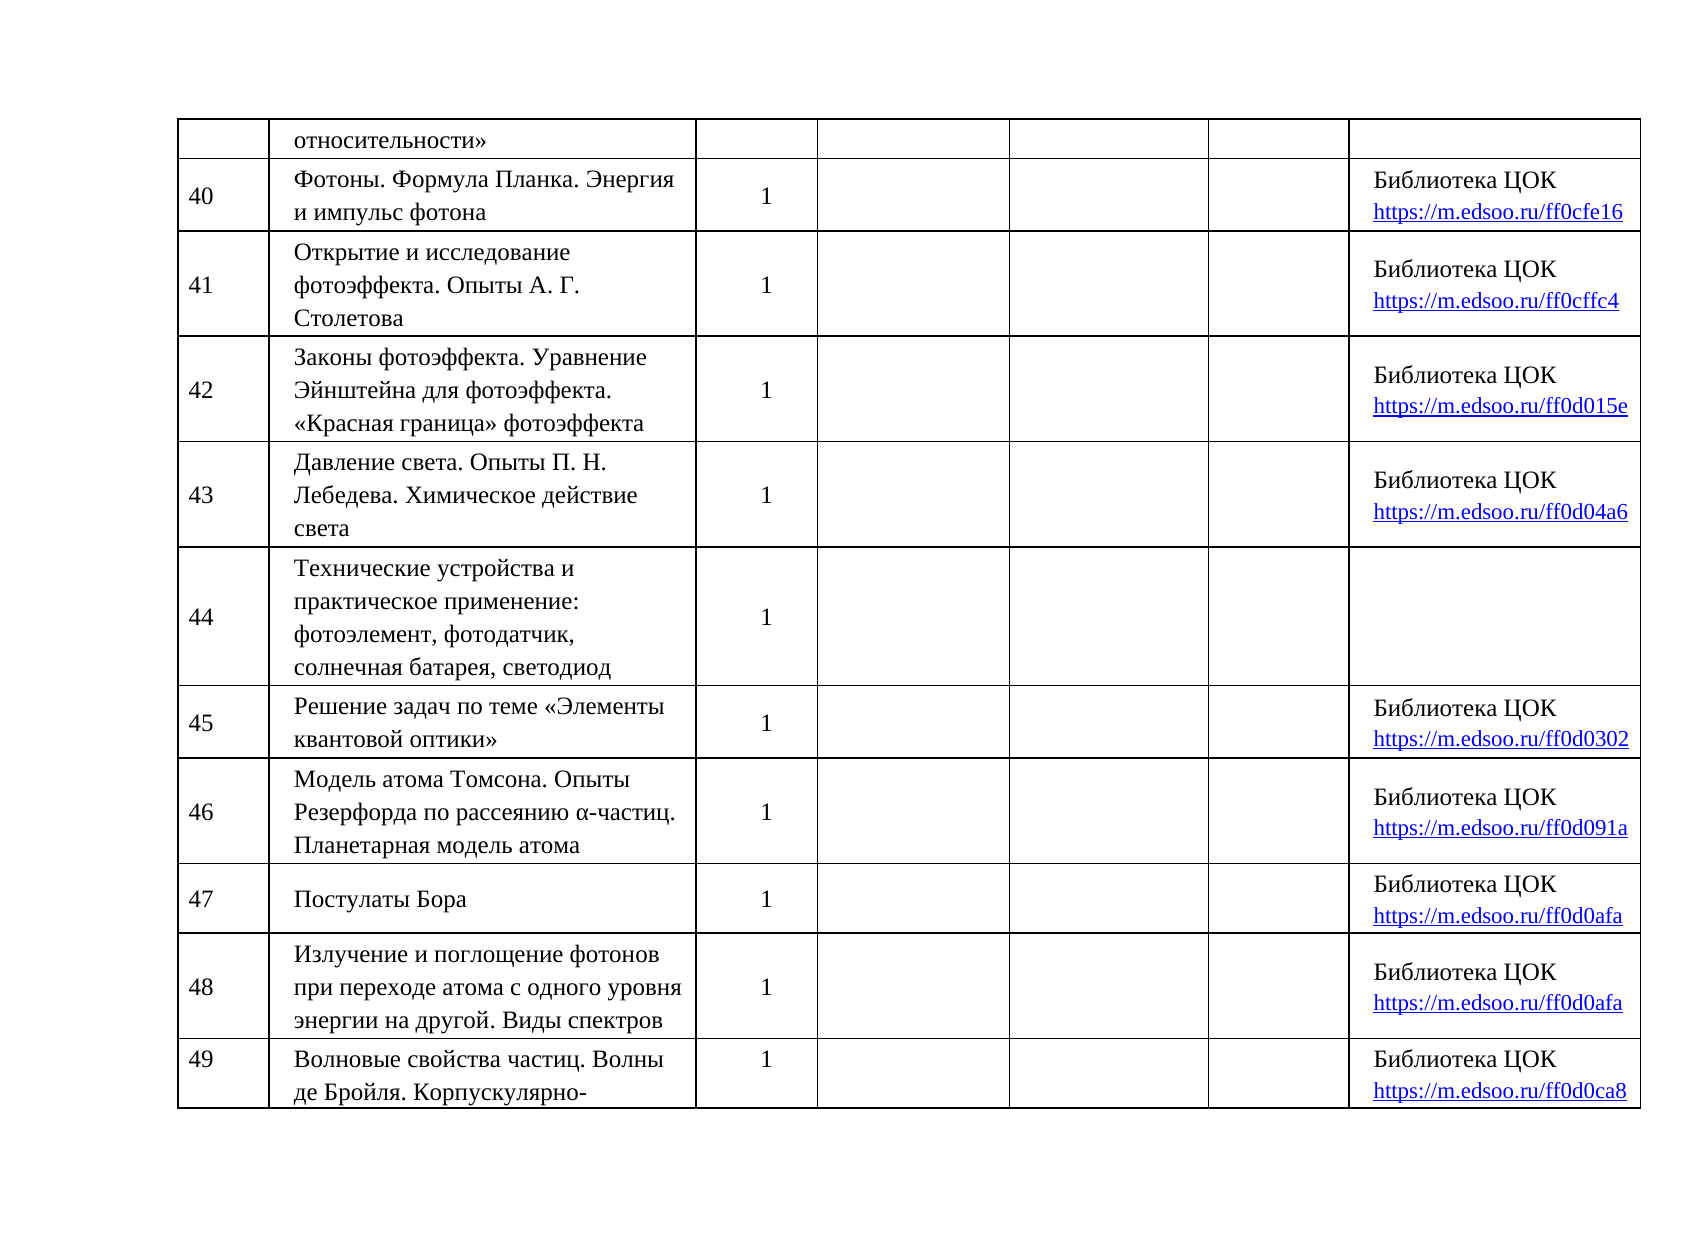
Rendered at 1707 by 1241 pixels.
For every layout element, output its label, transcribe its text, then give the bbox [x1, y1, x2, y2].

table_cell 1 [697, 759, 817, 862]
table_cell 1 [697, 337, 817, 441]
table_cell [818, 686, 1009, 757]
table_cell Библиотека ЦОК https://m.edsoo.ru/ff0d0afa [1350, 934, 1640, 1037]
table_cell [1209, 442, 1348, 546]
table_cell Библиотека ЦОК https://m.edsoo.ru/ff0d0afa [1350, 864, 1640, 932]
table_cell Технические устройства и практическое применение: фотоэлемент, фотодатчик, солнечная батарея, светодиод [270, 548, 695, 684]
table_cell 1 [697, 934, 817, 1037]
table_cell [1209, 232, 1348, 335]
table_cell [818, 232, 1009, 335]
table_cell Библиотека ЦОК https://m.edsoo.ru/ff0d04a6 [1350, 442, 1640, 546]
table_cell 45 [179, 686, 268, 757]
table_cell 49 [179, 1039, 268, 1107]
table_cell [1010, 548, 1208, 684]
table_cell Библиотека ЦОК https://m.edsoo.ru/ff0d091a [1350, 759, 1640, 862]
table_cell Давление света. Опыты П. Н. Лебедева. Химическое действие света [270, 442, 695, 546]
table_cell 39 [179, 120, 268, 157]
table_cell 1 [818, 120, 1009, 157]
table_cell [1209, 864, 1348, 932]
table_cell [818, 548, 1009, 684]
table_cell [818, 159, 1009, 230]
table_cell [1209, 934, 1348, 1037]
table_cell [1010, 686, 1208, 757]
table_cell 41 [179, 232, 268, 335]
table_cell [1010, 337, 1208, 441]
table_cell 47 [179, 864, 268, 932]
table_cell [1350, 1039, 1640, 1107]
table_cell [1209, 686, 1348, 757]
table_cell Открытие и исследование фотоэффекта. Опыты А. Г. Столетова [270, 232, 695, 335]
table_cell [818, 1039, 1009, 1107]
table_cell 1 [697, 232, 817, 335]
table_cell Законы фотоэффекта. Уравнение Эйнштейна для фотоэффекта. «Красная граница» фотоэффекта [270, 337, 695, 441]
table_cell 43 [179, 442, 268, 546]
table_cell [1209, 1039, 1348, 1107]
table_cell Решение задач по теме «Элементы квантовой оптики» [270, 686, 695, 757]
table_cell 1 [697, 864, 817, 932]
table_cell [1350, 548, 1640, 684]
table_cell [818, 759, 1009, 862]
table_cell 44 [179, 548, 268, 684]
table_cell [1010, 442, 1208, 546]
table_cell [1010, 120, 1208, 157]
table_cell [818, 934, 1009, 1037]
table_cell 1 [697, 686, 817, 757]
table_cell 1 [697, 548, 817, 684]
table_cell Постулаты Бора [270, 864, 695, 932]
table_cell [818, 337, 1009, 441]
table_cell [818, 442, 1009, 546]
table_cell 1 [697, 159, 817, 230]
table_cell [818, 864, 1009, 932]
table_cell [1010, 232, 1208, 335]
table_cell Модель атома Томсона. Опыты Резерфорда по рассеянию α-частиц. Планетарная модель атома [270, 759, 695, 862]
table_cell Библиотека ЦОК https://m.edsoo.ru/ff0cffc4 [1350, 232, 1640, 335]
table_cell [270, 120, 695, 157]
table_cell Библиотека ЦОК https://m.edsoo.ru/ff0cfe16 [1350, 159, 1640, 230]
table_cell 42 [179, 337, 268, 441]
table_cell [1010, 934, 1208, 1037]
table_cell [1010, 1039, 1208, 1107]
table_cell [1209, 548, 1348, 684]
table_cell Библиотека ЦОК https://m.edsoo.ru/ff0d0302 [1350, 686, 1640, 757]
table_cell [1209, 759, 1348, 862]
table_cell [1209, 159, 1348, 230]
table_cell 46 [179, 759, 268, 862]
table_cell [1209, 120, 1348, 157]
table_cell Фотоны. Формула Планка. Энергия и импульс фотона [270, 159, 695, 230]
table_cell 1 [697, 442, 817, 546]
table_cell [1010, 864, 1208, 932]
table_cell Библиотека ЦОК https://m.edsoo.ru/ff0d015e [1350, 337, 1640, 441]
table_cell [1010, 159, 1208, 230]
table_cell Излучение и поглощение фотонов при переходе атома с одного уровня энергии на другой. Виды спектров [270, 934, 695, 1037]
table_cell 1 [697, 1039, 817, 1107]
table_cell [270, 1039, 695, 1107]
table_cell 48 [179, 934, 268, 1037]
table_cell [1350, 120, 1640, 157]
table_cell 1 [697, 120, 817, 157]
table_cell [1010, 759, 1208, 862]
table_cell [1209, 337, 1348, 441]
table_cell 40 [179, 159, 268, 230]
